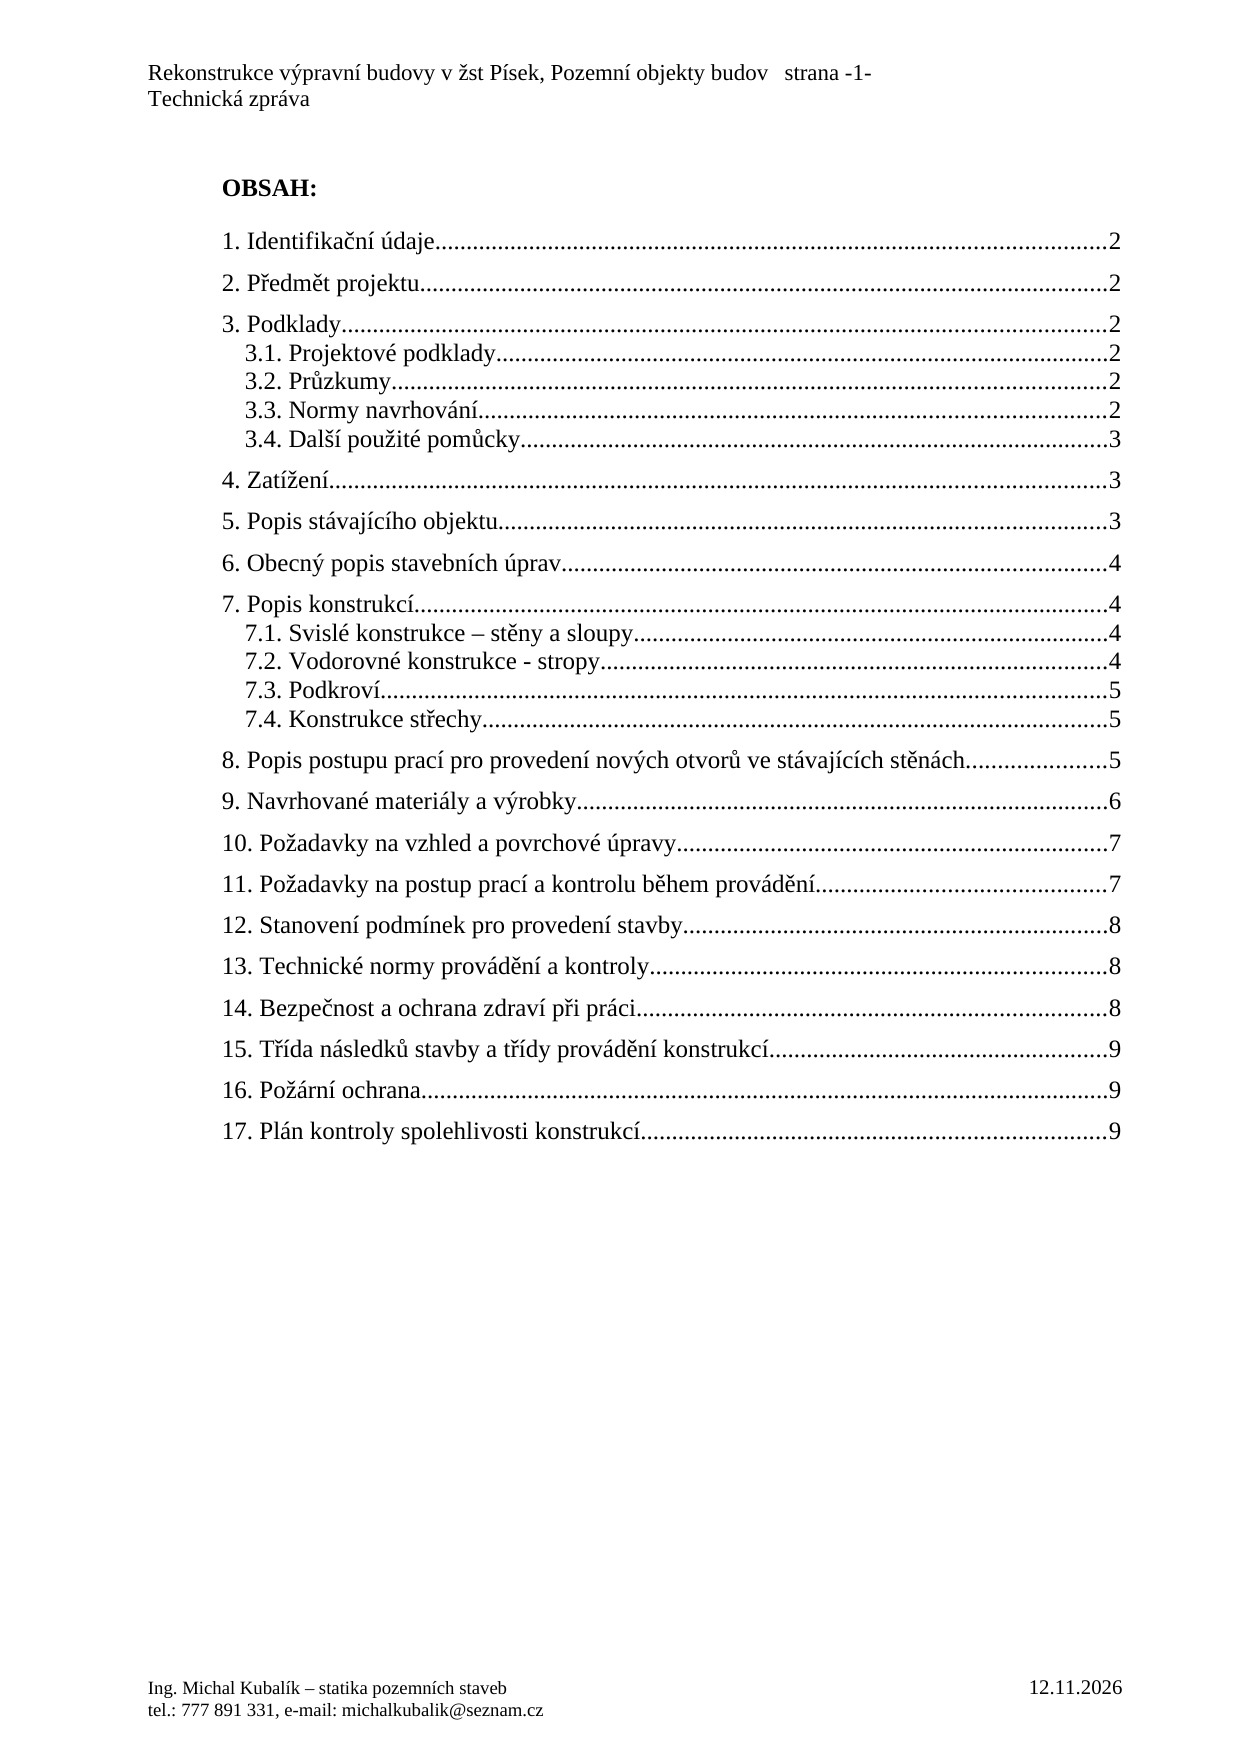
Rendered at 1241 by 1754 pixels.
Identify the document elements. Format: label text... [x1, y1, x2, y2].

text 14. Bezpečnost a ochrana zdraví při práci 8 [148, 993, 1122, 1021]
text 16. Požární ochrana 9 [148, 1075, 1122, 1104]
text 9. Navrhované materiály a výrobky 6 [148, 786, 1122, 815]
text 3.1. Projektové podklady 2 [171, 338, 1122, 366]
text 7.3. Podkroví 5 [171, 675, 1122, 704]
text 7.1. Svislé konstrukce – stěny a sloupy 4 [171, 618, 1122, 646]
text 6. Obecný popis stavebních úprav 4 [148, 548, 1122, 576]
text 3.2. Průzkumy 2 [171, 366, 1122, 395]
text 5. Popis stávajícího objektu 3 [148, 506, 1122, 535]
text 11. Požadavky na postup prací a kontrolu během provádění 7 [148, 869, 1122, 898]
text 4. Zatížení 3 [148, 465, 1122, 494]
text 12. Stanovení podmínek pro provedení stavby 8 [148, 910, 1122, 939]
text 7.2. Vodorovné konstrukce - stropy 4 [171, 646, 1122, 675]
text 2. Předmět projektu 2 [148, 268, 1122, 296]
text 1. Identifikační údaje 2 [148, 226, 1122, 255]
text 3.4. Další použité pomůcky 3 [171, 424, 1122, 453]
text 13. Technické normy provádění a kontroly 8 [148, 951, 1122, 980]
text 10. Požadavky na vzhled a povrchové úpravy 7 [148, 828, 1122, 856]
text 7.4. Konstrukce střechy 5 [171, 704, 1122, 733]
text 15. Třída následků stavby a třídy provádění konstrukcí 9 [148, 1034, 1122, 1063]
text 17. Plán kontroly spolehlivosti konstrukcí 9 [148, 1116, 1122, 1145]
text 3.3. Normy navrhování 2 [171, 395, 1122, 424]
text 7. Popis konstrukcí 4 [148, 589, 1122, 618]
text OBSAH: [148, 173, 1122, 201]
text 3. Podklady 2 [148, 309, 1122, 338]
text 8. Popis postupu prací pro provedení nových otvorů ve stávajících stěnách 5 [148, 745, 1122, 774]
